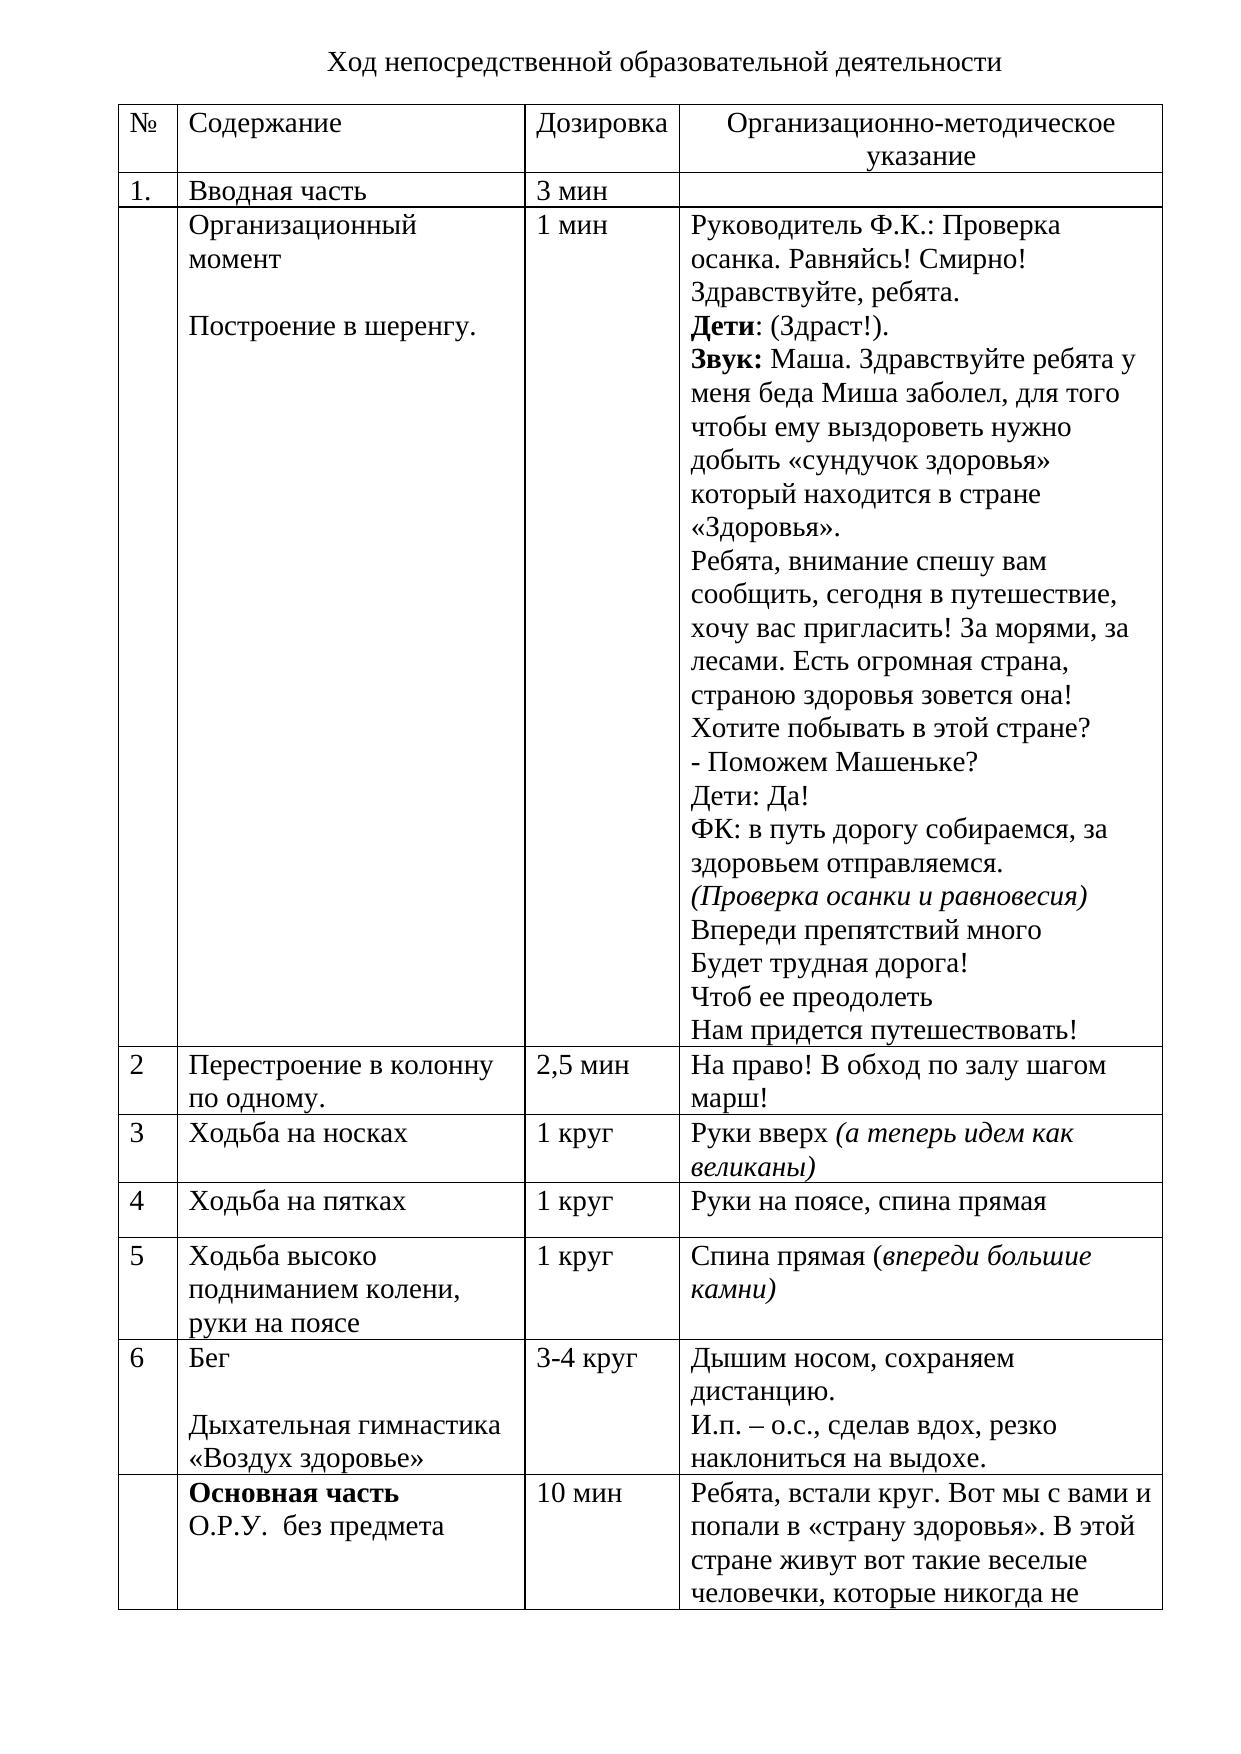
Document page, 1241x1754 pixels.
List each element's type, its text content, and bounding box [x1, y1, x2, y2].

table_cell Организационный момент Построение в шеренгу. [178, 208, 524, 1046]
table_cell Ходьба на пятках [178, 1183, 524, 1237]
table_header Организационно-методическое указание [680, 105, 1162, 172]
table_cell Вводная часть [178, 173, 524, 206]
table_cell [119, 208, 177, 1046]
table_header № [119, 105, 177, 172]
table_cell 3 [119, 1115, 177, 1182]
table_cell 6 [119, 1340, 177, 1474]
table_cell На право! В обход по залу шагом марш! [680, 1047, 1162, 1114]
table_cell [680, 173, 1162, 206]
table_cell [680, 1475, 1162, 1609]
table_cell 1 мин [526, 208, 679, 1046]
table_cell 2 [119, 1047, 177, 1114]
table_cell 2,5 мин [526, 1047, 679, 1114]
table_cell 3 мин [526, 173, 679, 206]
table_cell Бег Дыхательная гимнастика «Воздух здоровье» [178, 1340, 524, 1474]
table_cell 5 [119, 1238, 177, 1339]
table_cell Руки вверх (а теперь идем как великаны) [680, 1115, 1162, 1182]
table_cell Ходьба на носках [178, 1115, 524, 1182]
table_cell [119, 1475, 177, 1609]
table_header Дозировка [526, 105, 679, 172]
table_cell Руководитель Ф.К.: Проверка осанка. Равняйсь! Смирно! Здравствуйте, ребята. Дети: (Здраст!). Звук: Маша. Здравствуйте ребята у меня беда Миша заболел, для того чтобы ему выздороветь нужно добыть «сундучок здоровья» который находится в стране «Здоровья». Ребята, внимание спешу вам сообщить, сегодня в путешествие, хочу вас пригласить! За морями, за лесами. Есть огромная страна, страною здоровья зовется она! Хотите побывать в этой стране? - Поможем Машеньке? Дети: Да! ФК: в путь дорогу собираемся, за здоровьем отправляемся. (Проверка осанки и равновесия) Впереди препятствий много Будет трудная дорога! Чтоб ее преодолеть Нам придется путешествовать! [680, 208, 1162, 1046]
table_cell 10 мин [526, 1475, 679, 1609]
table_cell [178, 1475, 524, 1609]
table_cell Перестроение в колонну по одному. [178, 1047, 524, 1114]
table_cell 1 круг [526, 1238, 679, 1339]
table_cell 1 круг [526, 1183, 679, 1237]
table_cell Ходьба высоко подниманием колени, руки на поясе [178, 1238, 524, 1339]
table_cell Руки на поясе, спина прямая [680, 1183, 1162, 1237]
table_cell 1 круг [526, 1115, 679, 1182]
table_cell Спина прямая (впереди большие камни) [680, 1238, 1162, 1339]
text Ход непосредственной образовательной деятельности [177, 44, 1152, 78]
table_cell 4 [119, 1183, 177, 1237]
table_cell 3-4 круг [526, 1340, 679, 1474]
table_cell Дышим носом, сохраняем дистанцию. И.п. – о.с., сделав вдох, резко наклониться на выдохе. [680, 1340, 1162, 1474]
table_header Содержание [178, 105, 524, 172]
table_cell 1. [119, 173, 177, 206]
